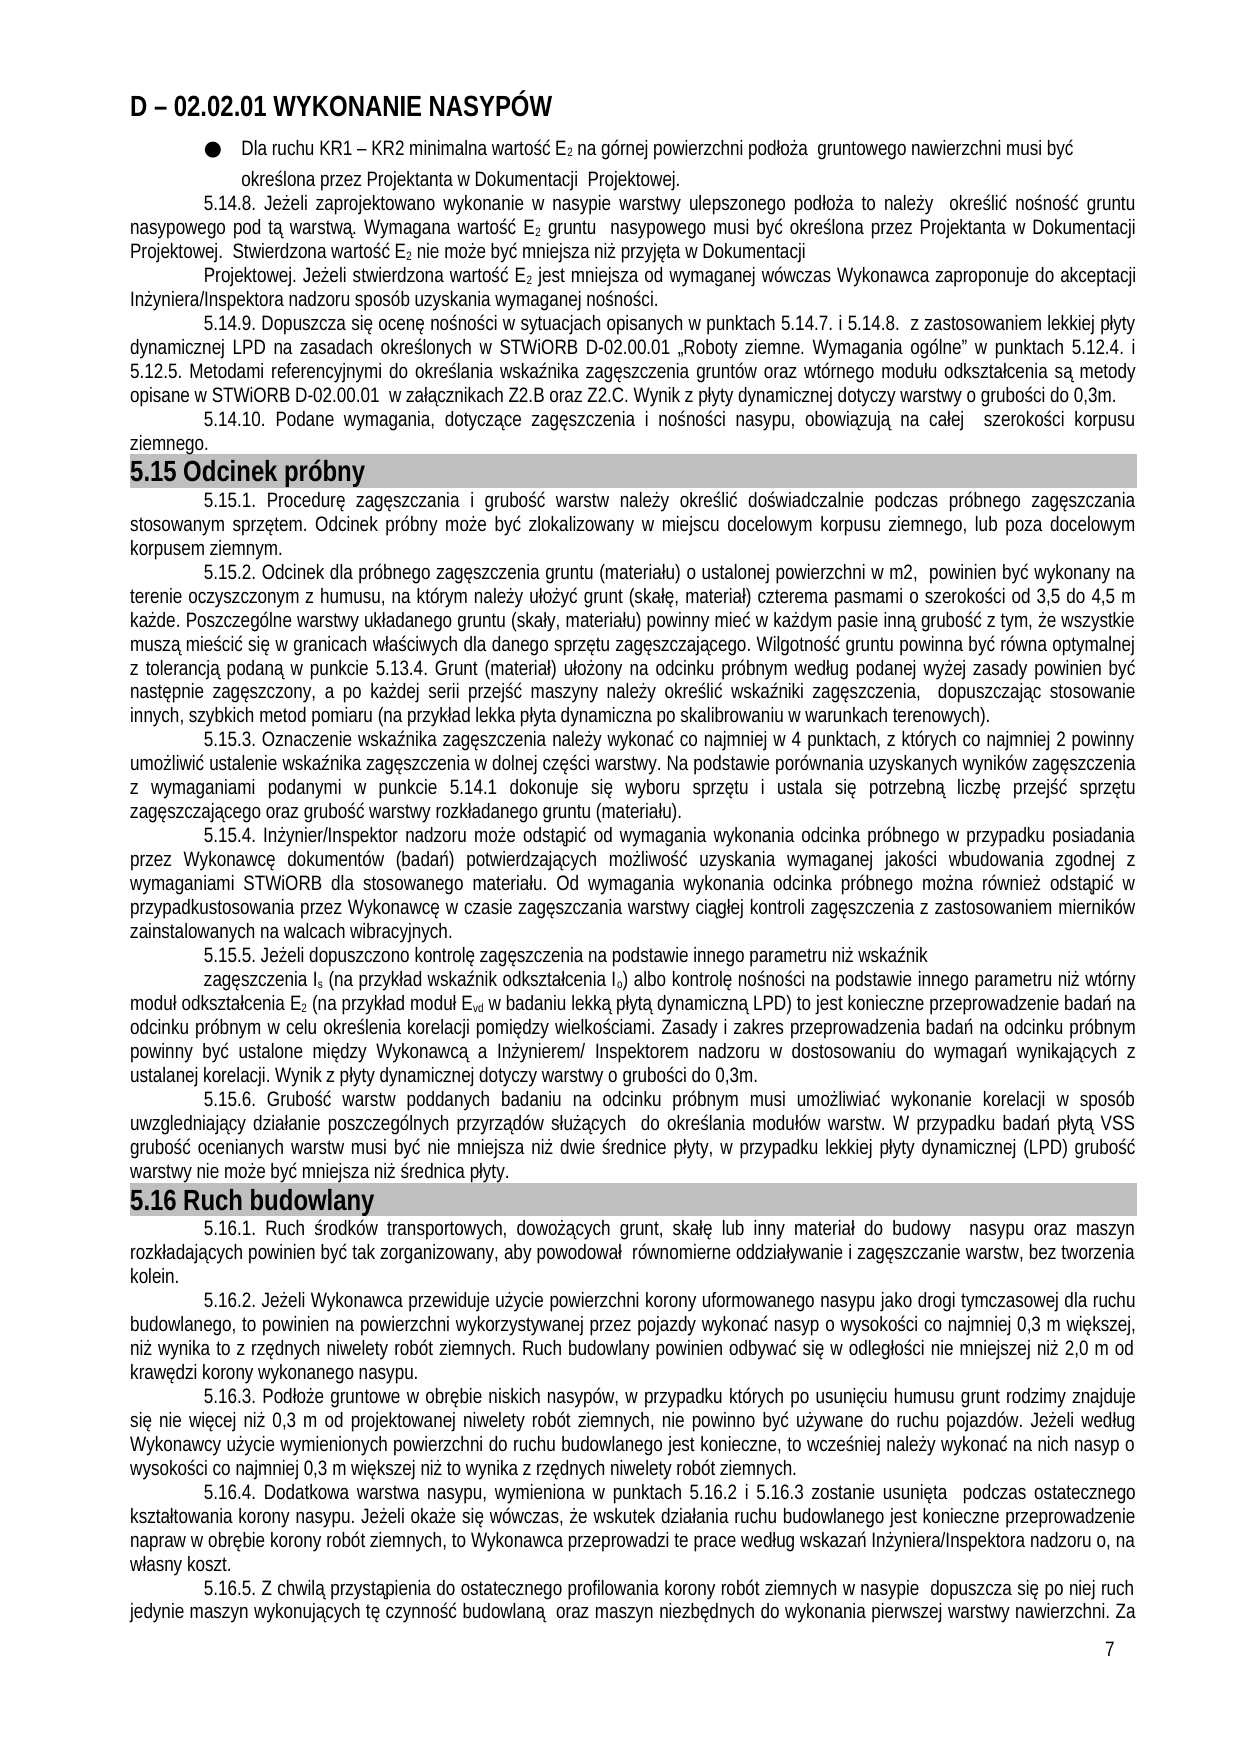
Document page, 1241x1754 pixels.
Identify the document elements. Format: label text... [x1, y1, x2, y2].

text 5.15.1. Procedurę zagęszczania i grubość warstw należy określić doświadczalnie podczas próbnego zagęszczania stosowanym sprzętem. Odcinek próbny może być zlokalizowany w miejscu docelowym korpusu ziemnego, lub poza docelowym korpusem ziemnym. [130, 488, 1137, 560]
text 5.15 Odcinek próbny [130, 454, 1137, 488]
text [130, 1575, 1137, 1623]
text 5.16 Ruch budowlany [130, 1183, 1137, 1216]
text 5.15.5. Jeżeli dopuszczono kontrolę zagęszczenia na podstawie innego parametru niż wskaźnik [130, 943, 1137, 967]
text 5.14.9. Dopuszcza się ocenę nośności w sytuacjach opisanych w punktach 5.14.7. i 5.14.8. z zastosowaniem lekkiej płyty dynamicznej LPD na zasadach określonych w STWiORB D-02.00.01 „Roboty ziemne. Wymagania ogólne” w punktach 5.12.4. i 5.12.5. Metodami referencyjnymi do określania wskaźnika zagęszczenia gruntów oraz wtórnego modułu odkształcenia są metody opisane w STWiORB D-02.00.01 w załącznikach Z2.B oraz Z2.C. Wynik z płyty dynamicznej dotyczy warstwy o grubości do 0,3m. [130, 311, 1137, 406]
text 5.15.6. Grubość warstw poddanych badaniu na odcinku próbnym musi umożliwiać wykonanie korelacji w sposób uwzgledniający działanie poszczególnych przyrządów służących do określania modułów warstw. W przypadku badań płytą VSS grubość ocenianych warstw musi być nie mniejsza niż dwie średnice płyty, w przypadku lekkiej płyty dynamicznej (LPD) grubość warstwy nie może być mniejsza niż średnica płyty. [130, 1087, 1137, 1183]
list Dla ruchu KR1 – KR2 minimalna wartość E2 na górnej powierzchni podłoża gruntowego nawierzchni musi być określona przez Projektanta w Dokumentacji Projektowej. [204, 124, 1137, 191]
text 5.16.2. Jeżeli Wykonawca przewiduje użycie powierzchni korony uformowanego nasypu jako drogi tymczasowej dla ruchu budowlanego, to powinien na powierzchni wykorzystywanej przez pojazdy wykonać nasyp o wysokości co najmniej 0,3 m większej, niż wynika to z rzędnych niwelety robót ziemnych. Ruch budowlany powinien odbywać się w odległości nie mniejszej niż 2,0 m od krawędzi korony wykonanego nasypu. [130, 1288, 1137, 1384]
text 5.15.4. Inżynier/Inspektor nadzoru może odstąpić od wymagania wykonania odcinka próbnego w przypadku posiadania przez Wykonawcę dokumentów (badań) potwierdzających możliwość uzyskania wymaganej jakości wbudowania zgodnej z wymaganiami STWiORB dla stosowanego materiału. Od wymagania wykonania odcinka próbnego można również odstąpić w przypadkustosowania przez Wykonawcę w czasie zagęszczania warstwy ciągłej kontroli zagęszczenia z zastosowaniem mierników zainstalowanych na walcach wibracyjnych. [130, 823, 1137, 943]
text 5.15.3. Oznaczenie wskaźnika zagęszczenia należy wykonać co najmniej w 4 punktach, z których co najmniej 2 powinny umożliwić ustalenie wskaźnika zagęszczenia w dolnej części warstwy. Na podstawie porównania uzyskanych wyników zagęszczenia z wymaganiami podanymi w punkcie 5.14.1 dokonuje się wyboru sprzętu i ustala się potrzebną liczbę przejść sprzętu zagęszczającego oraz grubość warstwy rozkładanego gruntu (materiału). [130, 727, 1137, 823]
text 5.14.8. Jeżeli zaprojektowano wykonanie w nasypie warstwy ulepszonego podłoża to należy określić nośność gruntu nasypowego pod tą warstwą. Wymagana wartość E2 gruntu nasypowego musi być określona przez Projektanta w Dokumentacji Projektowej. Stwierdzona wartość E2 nie może być mniejsza niż przyjęta w Dokumentacji [130, 191, 1137, 263]
text 5.15.2. Odcinek dla próbnego zagęszczenia gruntu (materiału) o ustalonej powierzchni w m2, powinien być wykonany na terenie oczyszczonym z humusu, na którym należy ułożyć grunt (skałę, materiał) czterema pasmami o szerokości od 3,5 do 4,5 m każde. Poszczególne warstwy układanego gruntu (skały, materiału) powinny mieć w każdym pasie inną grubość z tym, że wszystkie muszą mieścić się w granicach właściwych dla danego sprzętu zagęszczającego. Wilgotność gruntu powinna być równa optymalnej z tolerancją podaną w punkcie 5.13.4. Grunt (materiał) ułożony na odcinku próbnym według podanej wyżej zasady powinien być następnie zagęszczony, a po każdej serii przejść maszyny należy określić wskaźniki zagęszczenia, dopuszczając stosowanie innych, szybkich metod pomiaru (na przykład lekka płyta dynamiczna po skalibrowaniu w warunkach terenowych). [130, 560, 1137, 727]
text 5.14.10. Podane wymagania, dotyczące zagęszczenia i nośności nasypu, obowiązują na całej szerokości korpusu ziemnego. [130, 406, 1137, 454]
text 5.16.1. Ruch środków transportowych, dowożących grunt, skałę lub inny materiał do budowy nasypu oraz maszyn rozkładających powinien być tak zorganizowany, aby powodował równomierne oddziaływanie i zagęszczanie warstw, bez tworzenia kolein. [130, 1216, 1137, 1288]
text 5.16.4. Dodatkowa warstwa nasypu, wymieniona w punktach 5.16.2 i 5.16.3 zostanie usunięta podczas ostatecznego kształtowania korony nasypu. Jeżeli okaże się wówczas, że wskutek działania ruchu budowlanego jest konieczne przeprowadzenie napraw w obrębie korony robót ziemnych, to Wykonawca przeprowadzi te prace według wskazań Inżyniera/Inspektora nadzoru o, na własny koszt. [130, 1479, 1137, 1575]
text zagęszczenia Is (na przykład wskaźnik odkształcenia Io) albo kontrolę nośności na podstawie innego parametru niż wtórny moduł odkształcenia E2 (na przykład moduł Evd w badaniu lekką płytą dynamiczną LPD) to jest konieczne przeprowadzenie badań na odcinku próbnym w celu określenia korelacji pomiędzy wielkościami. Zasady i zakres przeprowadzenia badań na odcinku próbnym powinny być ustalone między Wykonawcą a Inżynierem/ Inspektorem nadzoru w dostosowaniu do wymagań wynikających z ustalanej korelacji. Wynik z płyty dynamicznej dotyczy warstwy o grubości do 0,3m. [130, 967, 1137, 1087]
text Projektowej. Jeżeli stwierdzona wartość E2 jest mniejsza od wymaganej wówczas Wykonawca zaproponuje do akceptacji Inżyniera/Inspektora nadzoru sposób uzyskania wymaganej nośności. [130, 263, 1137, 311]
text 5.16.3. Podłoże gruntowe w obrębie niskich nasypów, w przypadku których po usunięciu humusu grunt rodzimy znajduje się nie więcej niż 0,3 m od projektowanej niwelety robót ziemnych, nie powinno być używane do ruchu pojazdów. Jeżeli według Wykonawcy użycie wymienionych powierzchni do ruchu budowlanego jest konieczne, to wcześniej należy wykonać na nich nasyp o wysokości co najmniej 0,3 m większej niż to wynika z rzędnych niwelety robót ziemnych. [130, 1384, 1137, 1479]
